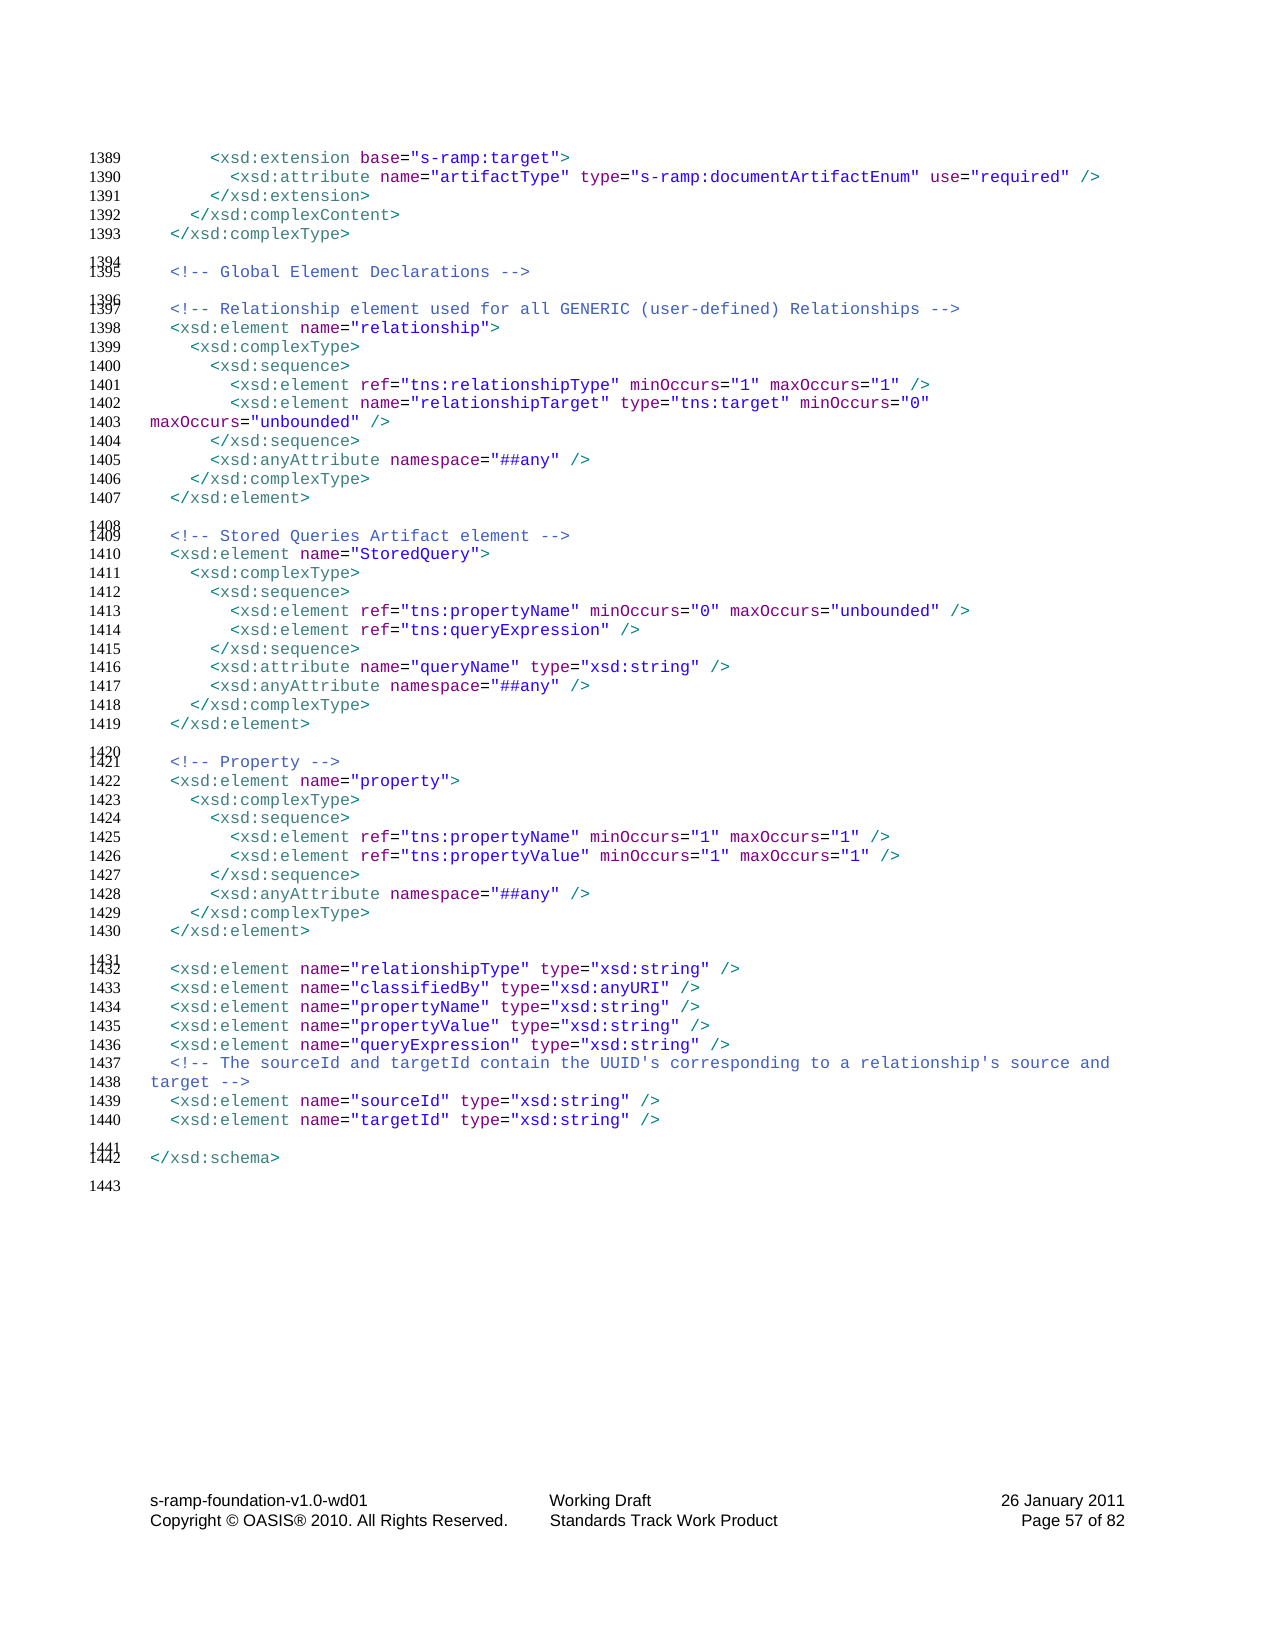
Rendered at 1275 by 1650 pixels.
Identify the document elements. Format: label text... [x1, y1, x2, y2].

text <xsd:element name="propertyName" type="xsd:string" /> [150, 998, 1125, 1017]
text </xsd:complexType> [150, 225, 1125, 244]
text <xsd:complexType> [150, 338, 1125, 357]
text <!-- Relationship element used for all GENERIC (user-defined) Relationships --> [150, 301, 1125, 320]
text <xsd:element name="propertyValue" type="xsd:string" /> [150, 1017, 1125, 1036]
text <xsd:element name="StoredQuery"> [150, 546, 1125, 565]
text </xsd:element> [150, 923, 1125, 942]
text <xsd:sequence> [150, 584, 1125, 602]
text <xsd:sequence> [150, 357, 1125, 376]
text <xsd:anyAttribute namespace="##any" /> [150, 452, 1125, 471]
text <!-- Global Element Declarations --> [150, 263, 1125, 282]
text </xsd:element> [150, 716, 1125, 734]
text </xsd:sequence> [150, 866, 1125, 885]
text <xsd:element name="property"> [150, 772, 1125, 791]
text <xsd:attribute name="artifactType" type="s-ramp:documentArtifactEnum" use="required" /> [150, 169, 1125, 188]
text </xsd:element> [150, 489, 1125, 508]
text <xsd:anyAttribute namespace="##any" /> [150, 678, 1125, 697]
text <xsd:element name="relationshipTarget" type="tns:target" minOccurs="0" maxOccurs="unbounded" /> [150, 395, 1125, 433]
text </xsd:complexType> [150, 697, 1125, 716]
text </xsd:complexContent> [150, 207, 1125, 225]
text <xsd:element ref="tns:relationshipType" minOccurs="1" maxOccurs="1" /> [150, 376, 1125, 395]
text <xsd:sequence> [150, 810, 1125, 829]
text <xsd:element ref="tns:queryExpression" /> [150, 621, 1125, 640]
text </xsd:extension> [150, 188, 1125, 207]
text <xsd:element name="sourceId" type="xsd:string" /> [150, 1093, 1125, 1112]
text <xsd:element name="relationshipType" type="xsd:string" /> [150, 961, 1125, 979]
text </xsd:sequence> [150, 433, 1125, 452]
text </xsd:sequence> [150, 640, 1125, 659]
text <xsd:attribute name="queryName" type="xsd:string" /> [150, 659, 1125, 678]
text </xsd:complexType> [150, 471, 1125, 489]
text <xsd:element name="queryExpression" type="xsd:string" /> [150, 1036, 1125, 1055]
text <xsd:complexType> [150, 565, 1125, 584]
text <xsd:complexType> [150, 791, 1125, 810]
text <xsd:anyAttribute namespace="##any" /> [150, 885, 1125, 904]
text </xsd:complexType> [150, 904, 1125, 923]
text <xsd:element name="relationship"> [150, 320, 1125, 338]
text <xsd:element ref="tns:propertyName" minOccurs="0" maxOccurs="unbounded" /> [150, 602, 1125, 621]
text <!-- Stored Queries Artifact element --> [150, 527, 1125, 546]
text <!-- Property --> [150, 753, 1125, 772]
text <xsd:element name="classifiedBy" type="xsd:anyURI" /> [150, 979, 1125, 998]
text <!-- The sourceId and targetId contain the UUID's corresponding to a relationship's source and target --> [150, 1055, 1125, 1093]
text <xsd:element ref="tns:propertyName" minOccurs="1" maxOccurs="1" /> [150, 829, 1125, 848]
text </xsd:schema> [150, 1149, 1125, 1168]
text <xsd:element name="targetId" type="xsd:string" /> [150, 1112, 1125, 1130]
text <xsd:element ref="tns:propertyValue" minOccurs="1" maxOccurs="1" /> [150, 848, 1125, 866]
text <xsd:extension base="s-ramp:target"> [150, 150, 1125, 169]
